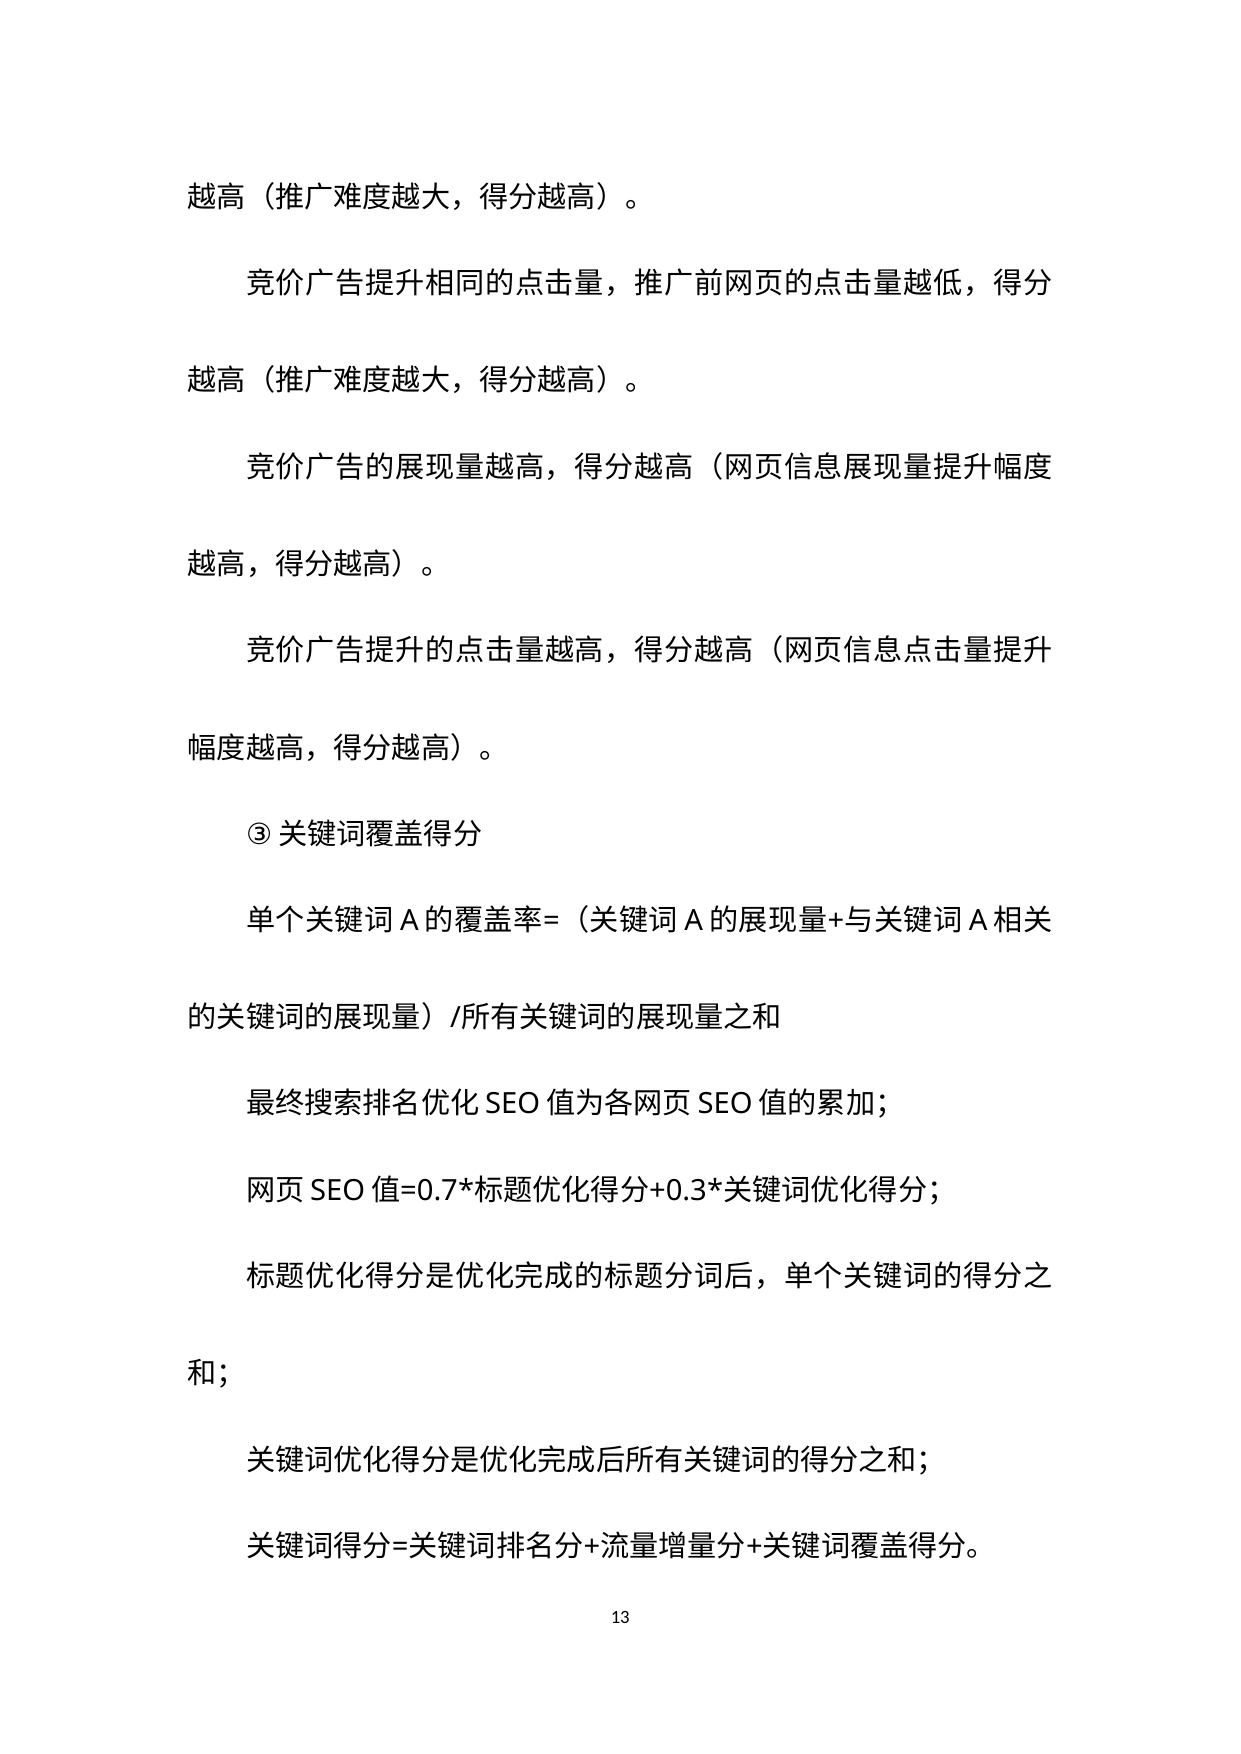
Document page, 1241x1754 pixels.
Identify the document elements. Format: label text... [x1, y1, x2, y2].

text 关键词优化得分是优化完成后所有关键词的得分之和； [187, 1425, 1053, 1490]
text 关键词得分=关键词排名分+流量增量分+关键词覆盖得分。 [187, 1511, 1053, 1576]
text 竞价广告提升相同的点击量，推广前网页的点击量越低，得分越高（推广难度越大，得分越高）。 [187, 248, 1053, 411]
text 网页SEO值=0.7*标题优化得分+0.3*关键词优化得分； [187, 1155, 1053, 1220]
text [187, 162, 1053, 227]
text 竞价广告提升的点击量越高，得分越高（网页信息点击量提升幅度越高，得分越高）。 [187, 615, 1053, 778]
text 单个关键词A的覆盖率=（关键词A的展现量+与关键词A相关的关键词的展现量）/所有关键词的展现量之和 [187, 885, 1053, 1048]
text 最终搜索排名优化SEO值为各网页SEO值的累加； [187, 1069, 1053, 1134]
text 竞价广告的展现量越高，得分越高（网页信息展现量提升幅度越高，得分越高）。 [187, 432, 1053, 594]
text ③关键词覆盖得分 [187, 799, 1053, 864]
text 标题优化得分是优化完成的标题分词后，单个关键词的得分之和； [187, 1241, 1053, 1404]
